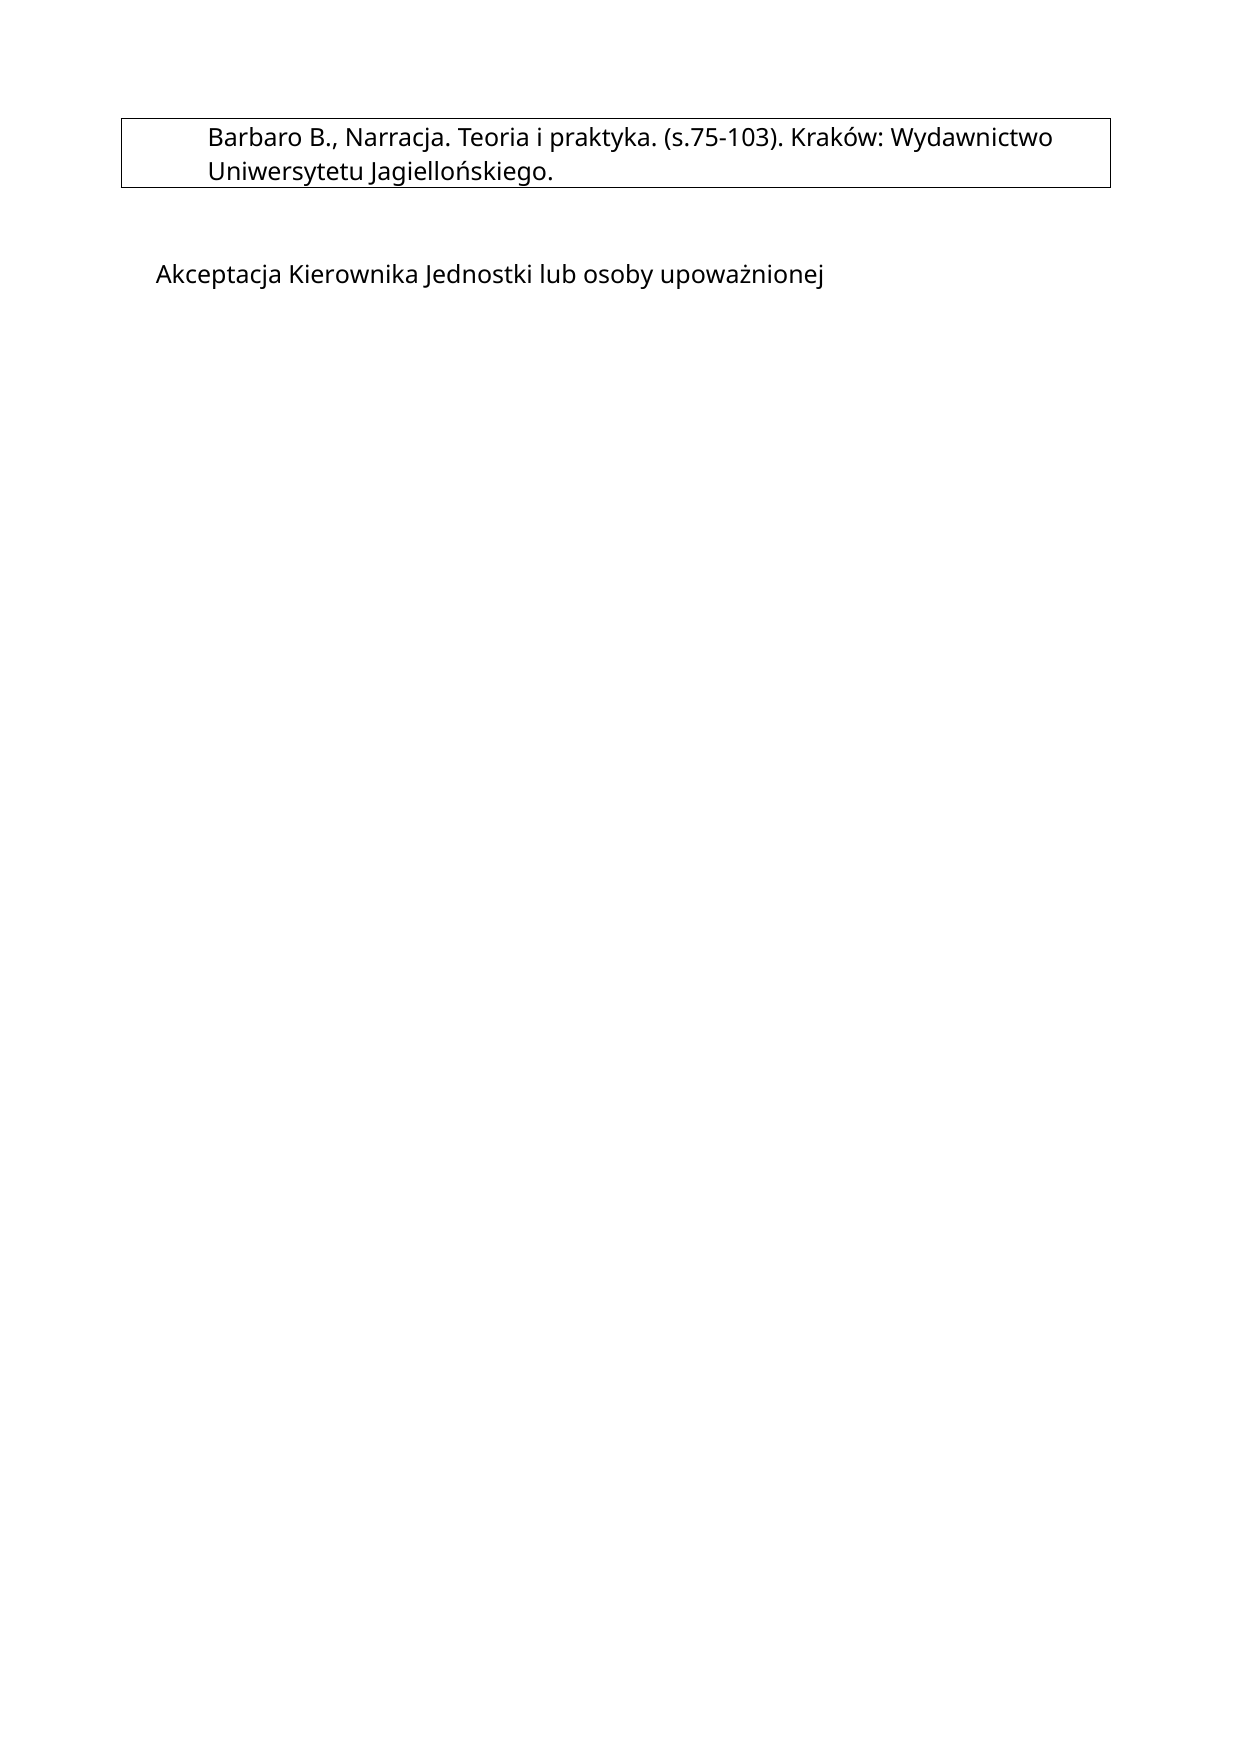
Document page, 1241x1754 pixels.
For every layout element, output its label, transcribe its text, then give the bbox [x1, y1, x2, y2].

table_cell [122, 119, 1110, 187]
text Akceptacja Kierownika Jednostki lub osoby upoważnionej [156, 256, 1122, 291]
